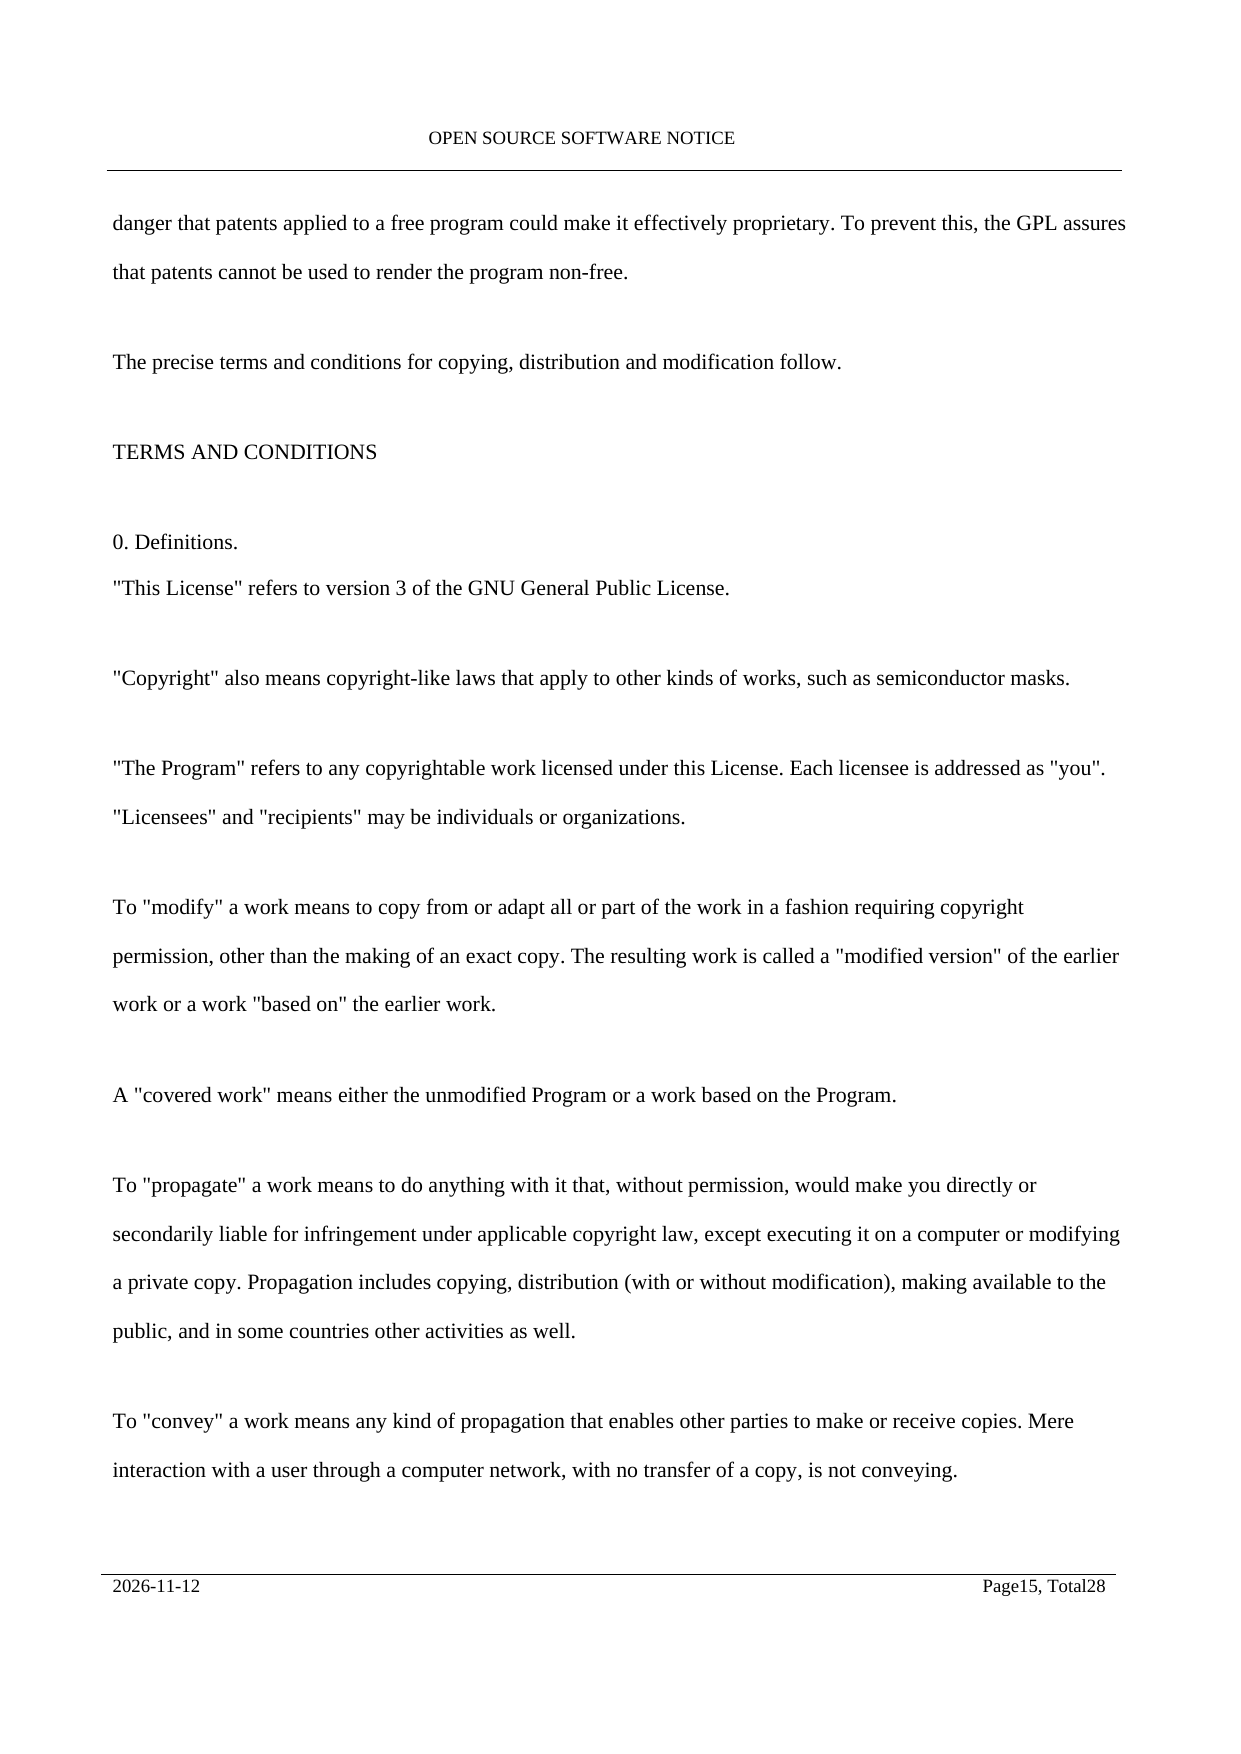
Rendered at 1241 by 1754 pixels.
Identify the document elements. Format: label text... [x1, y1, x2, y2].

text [112, 206, 1128, 288]
text To "modify" a work means to copy from or adapt all or part of the work in a fashion requiring copyright permission, other than the making of an exact copy. The resulting work is called a "modified version" of the earlier work or a work "based on" the earlier work. [112, 890, 1128, 1020]
text A "covered work" means either the unmodified Program or a work based on the Program. [112, 1078, 1128, 1110]
text The precise terms and conditions for copying, distribution and modification follow. [112, 345, 1128, 378]
text "The Program" refers to any copyrightable work licensed under this License. Each licensee is addressed as "you". "Licensees" and "recipients" may be individuals or organizations. [112, 751, 1128, 832]
text "This License" refers to version 3 of the GNU General Public License. [112, 571, 1128, 603]
text TERMS AND CONDITIONS [112, 436, 1128, 468]
text To "propagate" a work means to do anything with it that, without permission, would make you directly or secondarily liable for infringement under applicable copyright law, except executing it on a computer or modifying a private copy. Propagation includes copying, distribution (with or without modification), making available to the public, and in some countries other activities as well. [112, 1168, 1128, 1347]
text "Copyright" also means copyright-like laws that apply to other kinds of works, such as semiconductor masks. [112, 661, 1128, 693]
text 0. Definitions. [112, 526, 1128, 558]
text To "convey" a work means any kind of propagation that enables other parties to make or receive copies. Mere interaction with a user through a computer network, with no transfer of a copy, is not conveying. [112, 1404, 1128, 1486]
